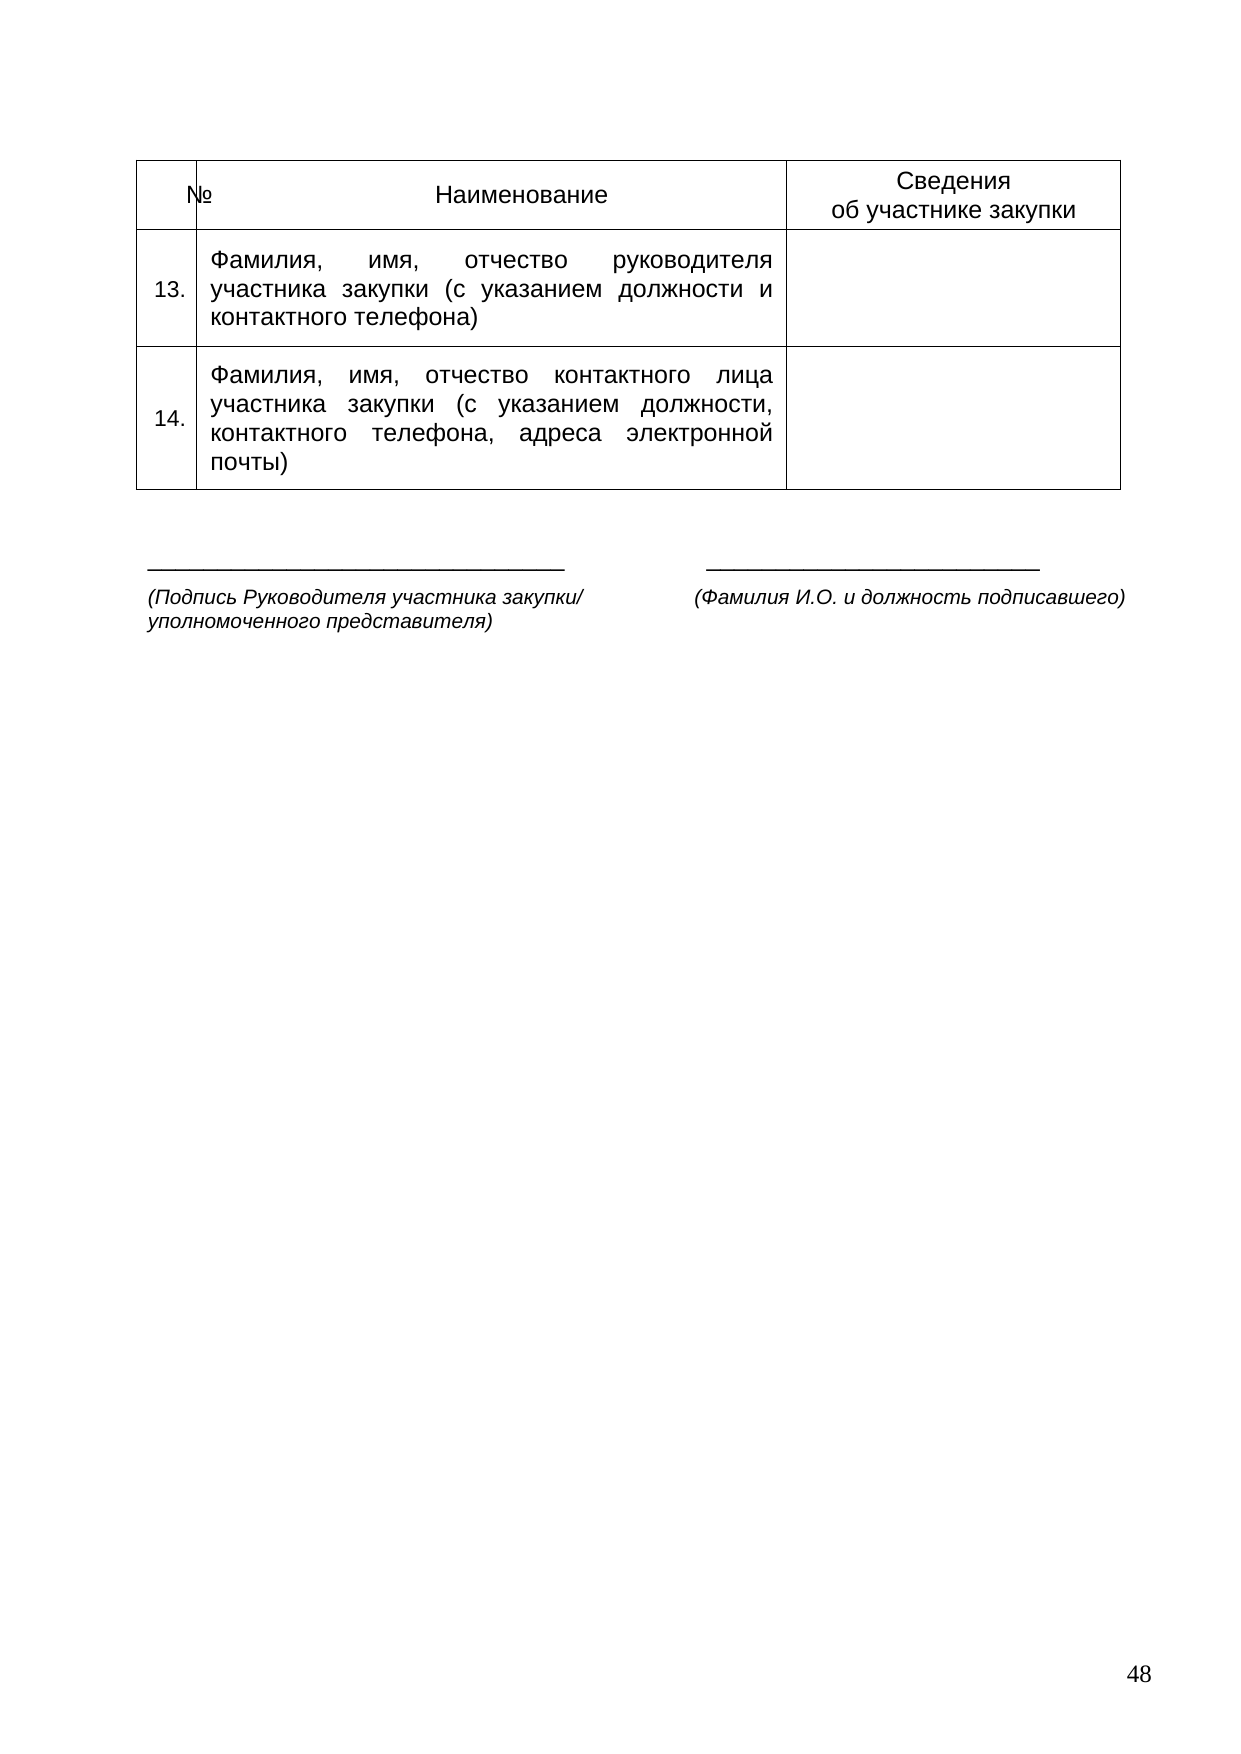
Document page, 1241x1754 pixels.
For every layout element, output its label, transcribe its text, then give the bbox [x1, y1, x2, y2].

text (Подпись Руководителя участника закупки/ (Фамилия И.О. и должность подписавшего) [148, 584, 1152, 608]
table_header Наименование [197, 161, 786, 229]
table_cell Фамилия, имя, отчество контактного лица участника закупки (с указанием должности, контактного телефона, адреса электронной почты) [197, 347, 786, 488]
table_cell [787, 230, 1120, 346]
table_cell [787, 347, 1120, 488]
table_header № [137, 161, 196, 229]
table_header Сведения об участнике закупки [787, 161, 1120, 229]
text уполномоченного представителя) [148, 608, 1152, 632]
table_cell Фамилия, имя, отчество руководителя участника закупки (с указанием должности и контактного телефона) [197, 230, 786, 346]
text ______________________________ ________________________ [148, 543, 1152, 572]
table_cell [137, 230, 196, 346]
table_cell [137, 347, 196, 488]
